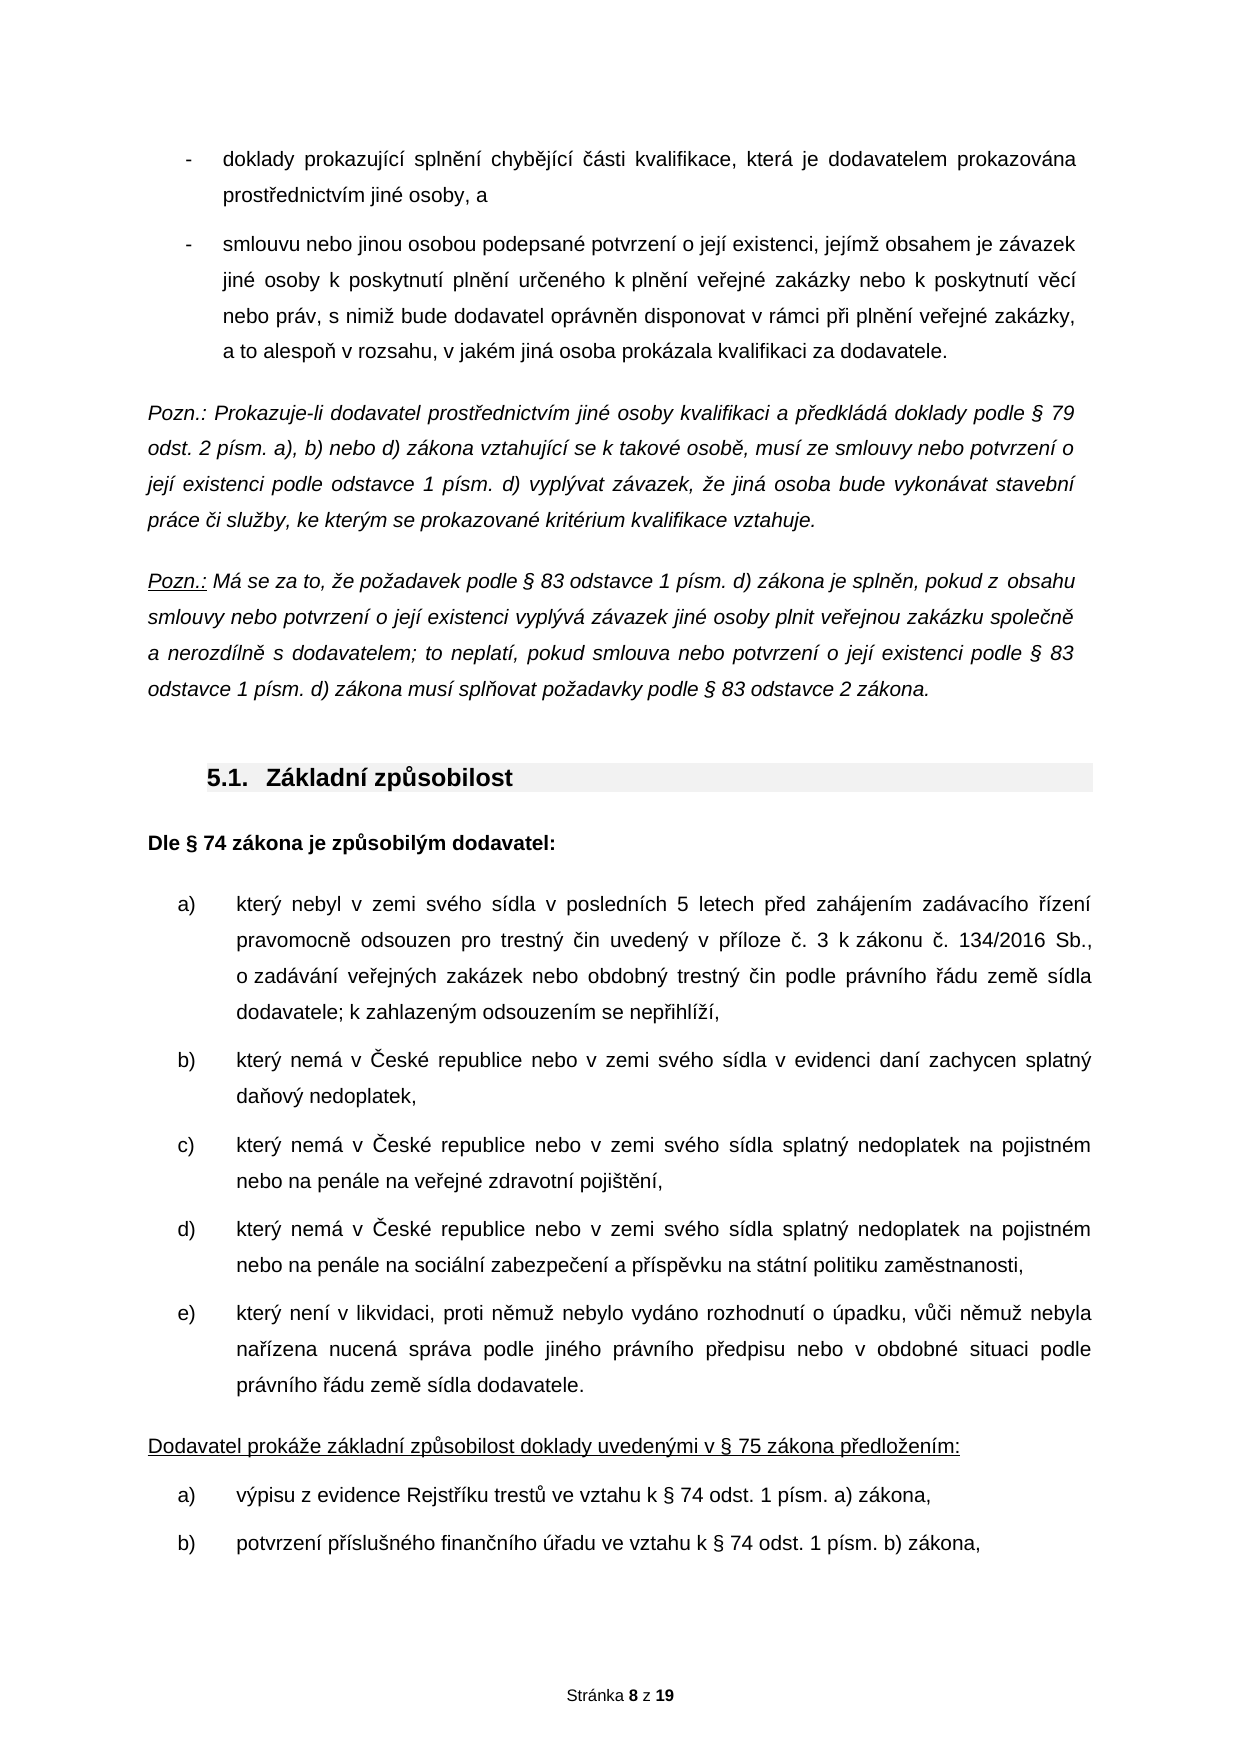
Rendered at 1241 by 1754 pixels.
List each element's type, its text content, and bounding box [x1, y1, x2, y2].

list výpisu z evidence Rejstříku trestů ve vztahu k § 74 odst. 1 písm. a) zákona, [177, 1482, 1093, 1506]
list doklady prokazující splnění chybějící části kvalifikace, která je dodavatelem prokazována prostřednictvím jiné osoby, a [185, 147, 1077, 207]
list který není v likvidaci, proti němuž nebylo vydáno rozhodnutí o úpadku, vůči němuž nebyla nařízena nucená správa podle jiného právního předpisu nebo v obdobné situaci podle právního řádu země sídla dodavatele. [177, 1301, 1093, 1397]
text Dle § 74 zákona je způsobilým dodavatel: [148, 831, 1093, 855]
list Základní způsobilost [207, 763, 1093, 792]
text Pozn.: Prokazuje-li dodavatel prostřednictvím jiné osoby kvalifikaci a předkládá doklady podle § 79 odst. 2 písm. a), b) nebo d) zákona vztahující se k takové osobě, musí ze smlouvy nebo potvrzení o její existenci podle odstavce 1 písm. d) vyplývat závazek, že jiná osoba bude vykonávat stavební práce či služby, ke kterým se prokazované kritérium kvalifikace vztahuje. [148, 400, 1077, 532]
text Pozn.: Má se za to, že požadavek podle § 83 odstavce 1 písm. d) zákona je splněn, pokud z obsahu smlouvy nebo potvrzení o její existenci vyplývá závazek jiné osoby plnit veřejnou zakázku společně a nerozdílně s dodavatelem; to neplatí, pokud smlouva nebo potvrzení o její existenci podle § 83 odstavce 1 písm. d) zákona musí splňovat požadavky podle § 83 odstavce 2 zákona. [148, 569, 1077, 701]
list který nemá v České republice nebo v zemi svého sídla v evidenci daní zachycen splatný daňový nedoplatek, [177, 1048, 1093, 1108]
list smlouvu nebo jinou osobou podepsané potvrzení o její existenci, jejímž obsahem je závazek jiné osoby k poskytnutí plnění určeného k plnění veřejné zakázky nebo k poskytnutí věcí nebo práv, s nimiž bude dodavatel oprávněn disponovat v rámci při plnění veřejné zakázky, a to alespoň v rozsahu, v jakém jiná osoba prokázala kvalifikaci za dodavatele. [185, 232, 1077, 363]
list který nemá v České republice nebo v zemi svého sídla splatný nedoplatek na pojistném nebo na penále na sociální zabezpečení a příspěvku na státní politiku zaměstnanosti, [177, 1217, 1093, 1277]
list potvrzení příslušného finančního úřadu ve vztahu k § 74 odst. 1 písm. b) zákona, [177, 1531, 1093, 1555]
list který nemá v České republice nebo v zemi svého sídla splatný nedoplatek na pojistném nebo na penále na veřejné zdravotní pojištění, [177, 1132, 1093, 1192]
list který nebyl v zemi svého sídla v posledních 5 letech před zahájením zadávacího řízení pravomocně odsouzen pro trestný čin uvedený v příloze č. 3 k zákonu č. 134/2016 Sb., o zadávání veřejných zakázek nebo obdobný trestný čin podle právního řádu země sídla dodavatele; k zahlazeným odsouzením se nepřihlíží, [177, 892, 1093, 1024]
text Dodavatel prokáže základní způsobilost doklady uvedenými v § 75 zákona předložením: [148, 1434, 1093, 1458]
